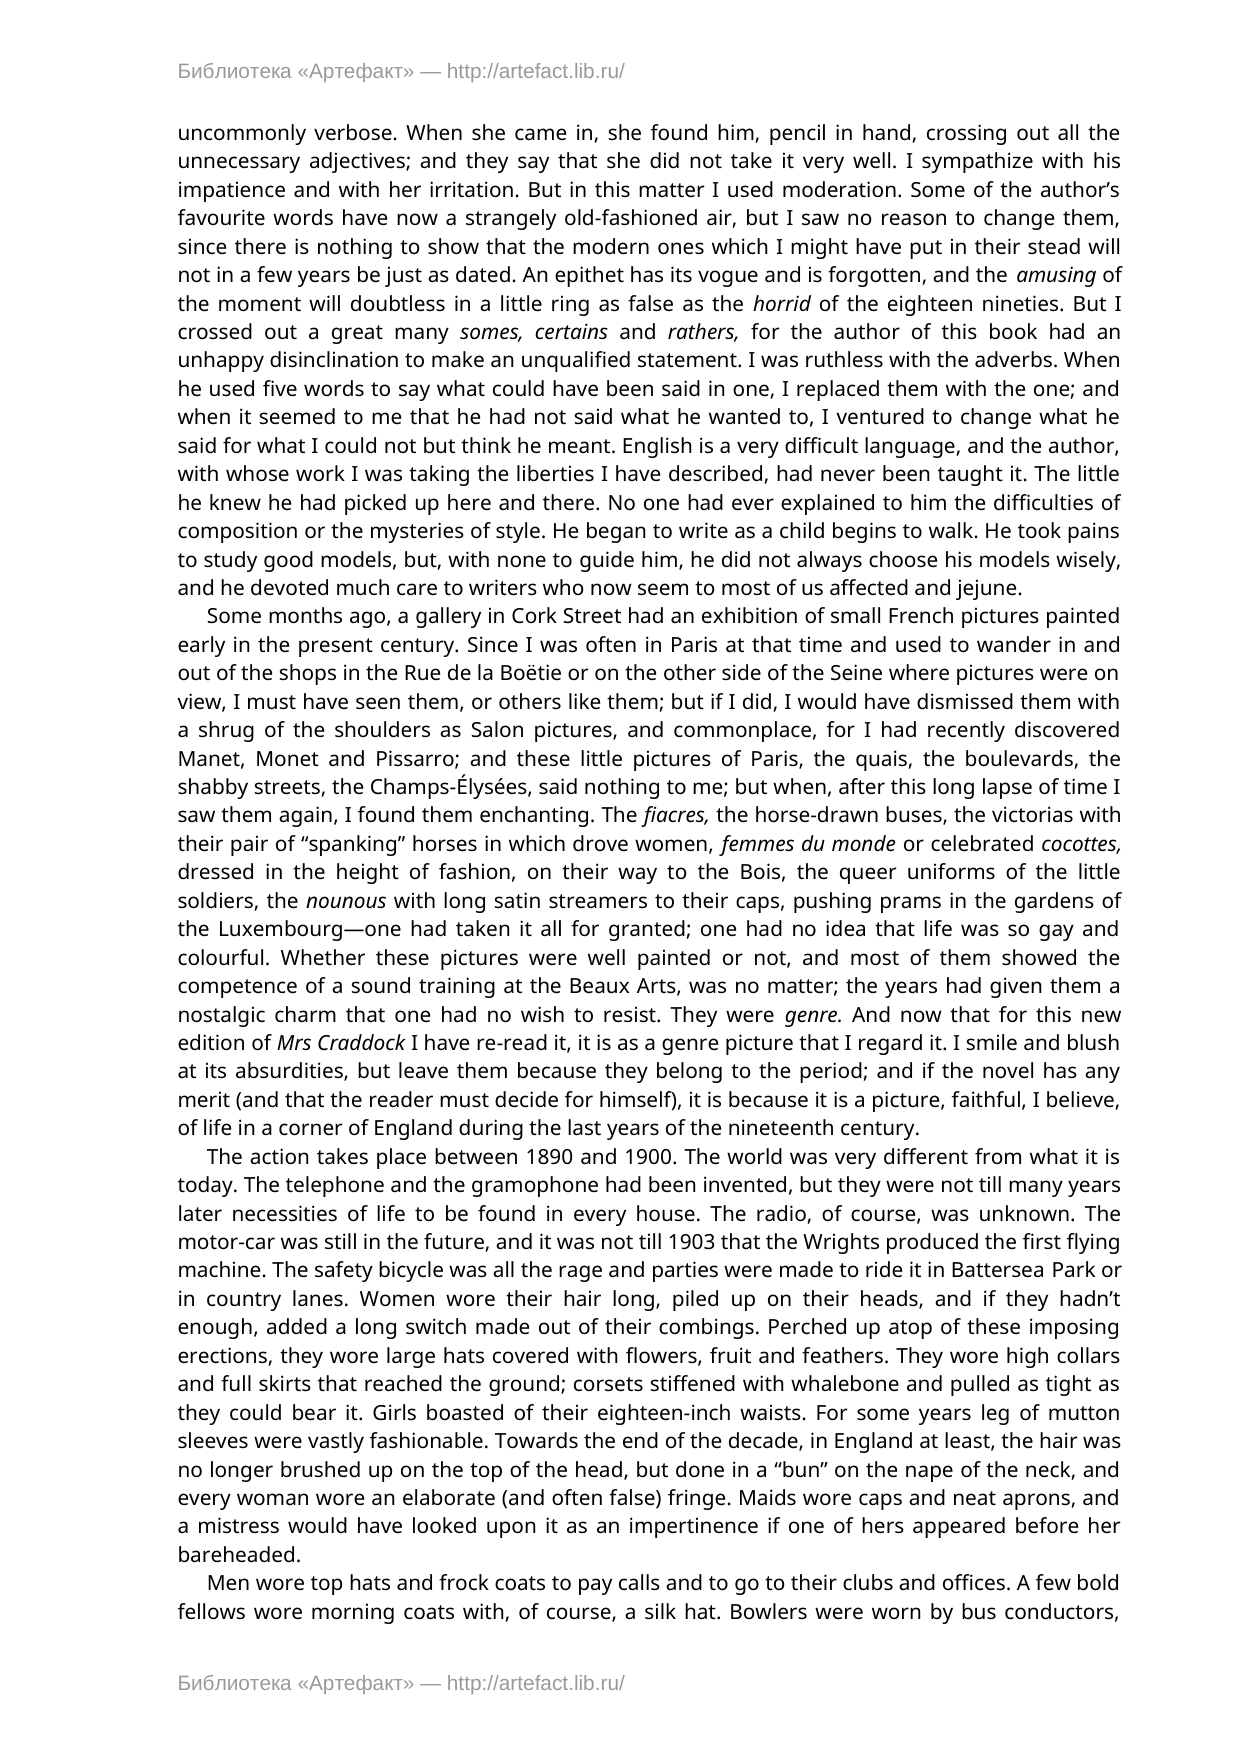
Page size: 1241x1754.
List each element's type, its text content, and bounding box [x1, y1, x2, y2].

text Some months ago, a gallery in Cork Street had an exhibition of small French pictures painted early in the present century. Since I was often in Paris at that time and used to wander in and out of the shops in the Rue de la Boëtie or on the other side of the Seine where pictures were on view, I must have seen them, or others like them; but if I did, I would have dismissed them with a shrug of the shoulders as Salon pictures, and commonplace, for I had recently discovered Manet, Monet and Pissarro; and these little pictures of Paris, the quais, the boulevards, the shabby streets, the Champs-Élysées, said nothing to me; but when, after this long lapse of time I saw them again, I found them enchanting. The fiacres, the horse-drawn buses, the victorias with their pair of “spanking” horses in which drove women, femmes du monde or celebrated cocottes, dressed in the height of fashion, on their way to the Bois, the queer uniforms of the little soldiers, the nounous with long satin streamers to their caps, pushing prams in the gardens of the Luxembourg—one had taken it all for granted; one had no idea that life was so gay and colourful. Whether these pictures were well painted or not, and most of them showed the competence of a sound training at the Beaux Arts, was no matter; the years had given them a nostalgic charm that one had no wish to resist. They were genre. And now that for this new edition of Mrs Craddock I have re-read it, it is as a genre picture that I regard it. I smile and blush at its absurdities, but leave them because they belong to the period; and if the novel has any merit (and that the reader must decide for himself), it is because it is a picture, faithful, I believe, of life in a corner of England during the last years of the nineteenth century. [177, 602, 1122, 1142]
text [177, 118, 1122, 602]
text The action takes place between 1890 and 1900. The world was very different from what it is today. The telephone and the gramophone had been invented, but they were not till many years later necessities of life to be found in every house. The radio, of course, was unknown. The motor-car was still in the future, and it was not till 1903 that the Wrights produced the first flying machine. The safety bicycle was all the rage and parties were made to ride it in Battersea Park or in country lanes. Women wore their hair long, piled up on their heads, and if they hadn’t enough, added a long switch made out of their combings. Perched up atop of these imposing erections, they wore large hats covered with flowers, fruit and feathers. They wore high collars and full skirts that reached the ground; corsets stiffened with whalebone and pulled as tight as they could bear it. Girls boasted of their eighteen-inch waists. For some years leg of mutton sleeves were vastly fashionable. Towards the end of the decade, in England at least, the hair was no longer brushed up on the top of the head, but done in a “bun” on the nape of the neck, and every woman wore an elaborate (and often false) fringe. Maids wore caps and neat aprons, and a mistress would have looked upon it as an impertinence if one of hers appeared before her bareheaded. [177, 1142, 1122, 1568]
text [177, 1568, 1122, 1625]
